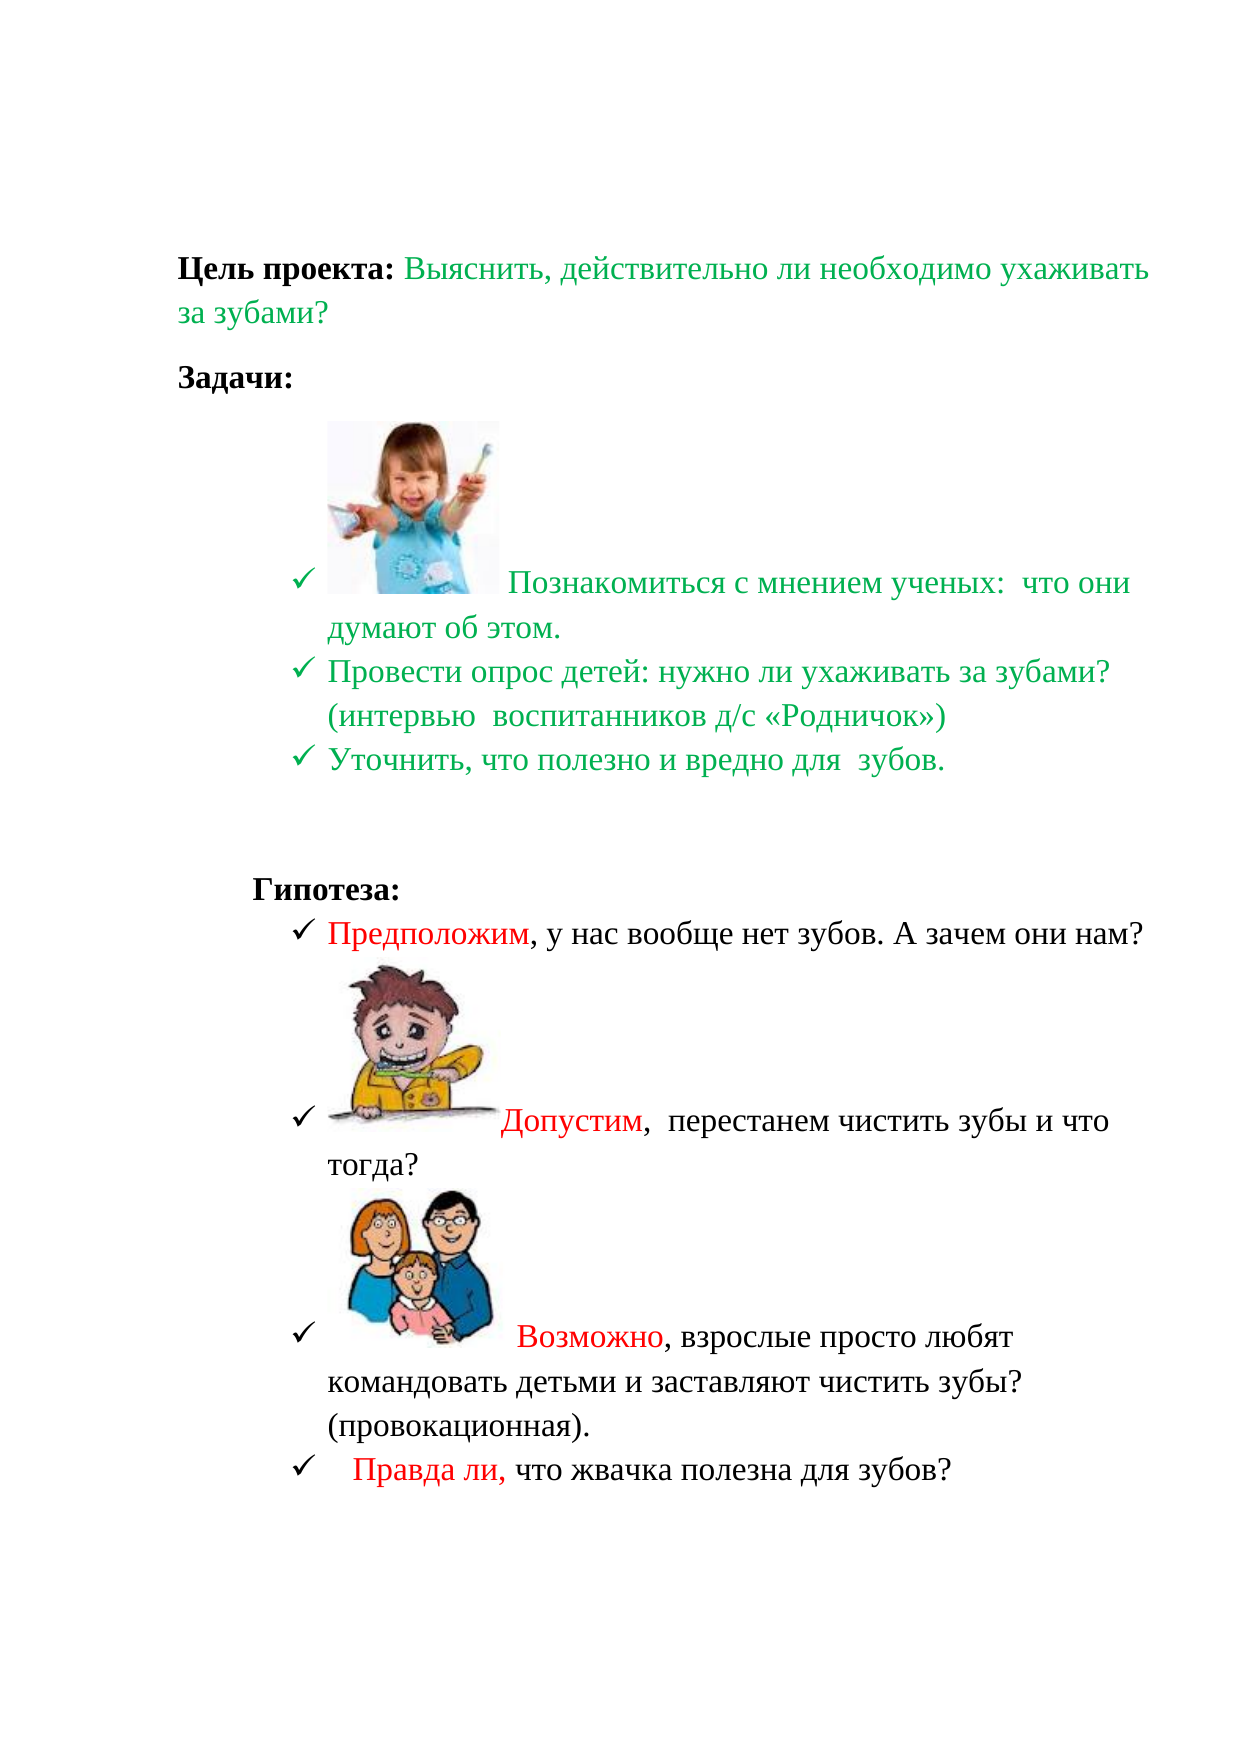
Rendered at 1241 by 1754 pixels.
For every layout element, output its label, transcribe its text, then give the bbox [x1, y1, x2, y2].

list Гипотеза: [252, 869, 1152, 907]
picture [327, 1188, 517, 1348]
text Задачи: [177, 357, 1152, 395]
list Познакомиться с мнением ученых: что они думают об этом. [290, 422, 1152, 645]
list Допустим, перестанем чистить зубы и что тогда? [290, 957, 1152, 1183]
list Уточнить, что полезно и вредно для зубов. [290, 739, 1152, 777]
picture [327, 421, 500, 594]
list Возможно, взрослые просто любят командовать детьми и заставляют чистить зубы?(провокационная). [290, 1189, 1152, 1443]
text Цель проекта: Выяснить, действительно ли необходимо ухаживать за зубами? [177, 248, 1152, 330]
picture [327, 957, 501, 1132]
list Правда ли, что жвачка полезна для зубов? [290, 1449, 1152, 1487]
list Предположим, у нас вообще нет зубов. А зачем они нам? [290, 913, 1152, 951]
list Провести опрос детей: нужно ли ухаживать за зубами? (интервью воспитанников д/с «Родничок») [290, 651, 1152, 733]
